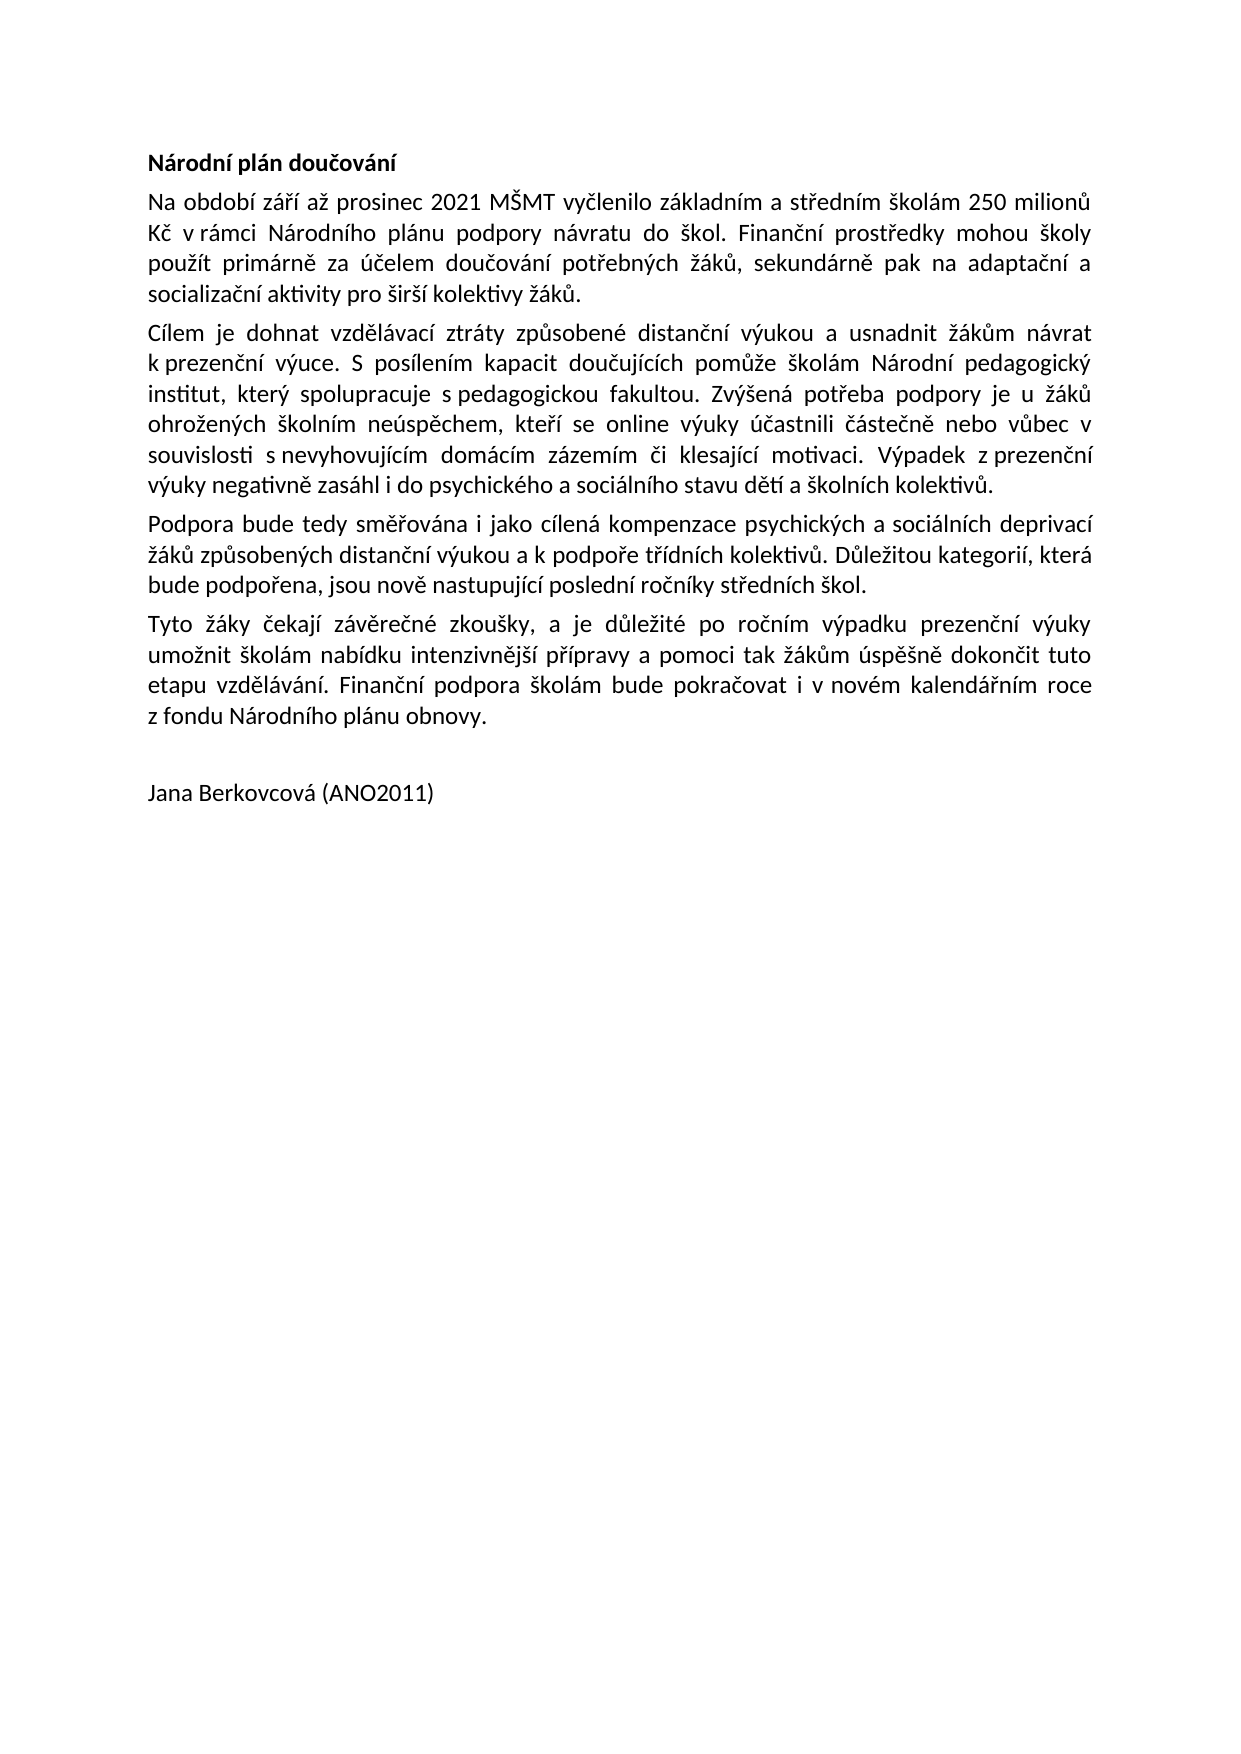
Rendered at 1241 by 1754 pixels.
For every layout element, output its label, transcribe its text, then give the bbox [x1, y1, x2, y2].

text Podpora bude tedy směřována i jako cílená kompenzace psychických a sociálních deprivací žáků způsobených distanční výukou a k podpoře třídních kolektivů. Důležitou kategorií, která bude podpořena, jsou nově nastupující poslední ročníky středních škol. [148, 508, 1093, 600]
text Tyto žáky čekají závěrečné zkoušky, a je důležité po ročním výpadku prezenční výuky umožnit školám nabídku intenzivnější přípravy a pomoci tak žákům úspěšně dokončit tuto etapu vzdělávání. Finanční podpora školám bude pokračovat i v novém kalendářním roce z fondu Národního plánu obnovy. [148, 608, 1093, 730]
text Národní plán doučování [148, 148, 1093, 178]
text Jana Berkovcová (ANO2011) [148, 777, 1093, 808]
text Na období září až prosinec 2021 MŠMT vyčlenilo základním a středním školám 250 milionů Kč v rámci Národního plánu podpory návratu do škol. Finanční prostředky mohou školy použít primárně za účelem doučování potřebných žáků, sekundárně pak na adaptační a socializační aktivity pro širší kolektivy žáků. [148, 186, 1093, 308]
text Cílem je dohnat vzdělávací ztráty způsobené distanční výukou a usnadnit žákům návrat k prezenční výuce. S posílením kapacit doučujících pomůže školám Národní pedagogický institut, který spolupracuje s pedagogickou fakultou. Zvýšená potřeba podpory je u žáků ohrožených školním neúspěchem, kteří se online výuky účastnili částečně nebo vůbec v souvislosti s nevyhovujícím domácím zázemím či klesající motivaci. Výpadek z prezenční výuky negativně zasáhl i do psychického a sociálního stavu dětí a školních kolektivů. [148, 317, 1093, 500]
